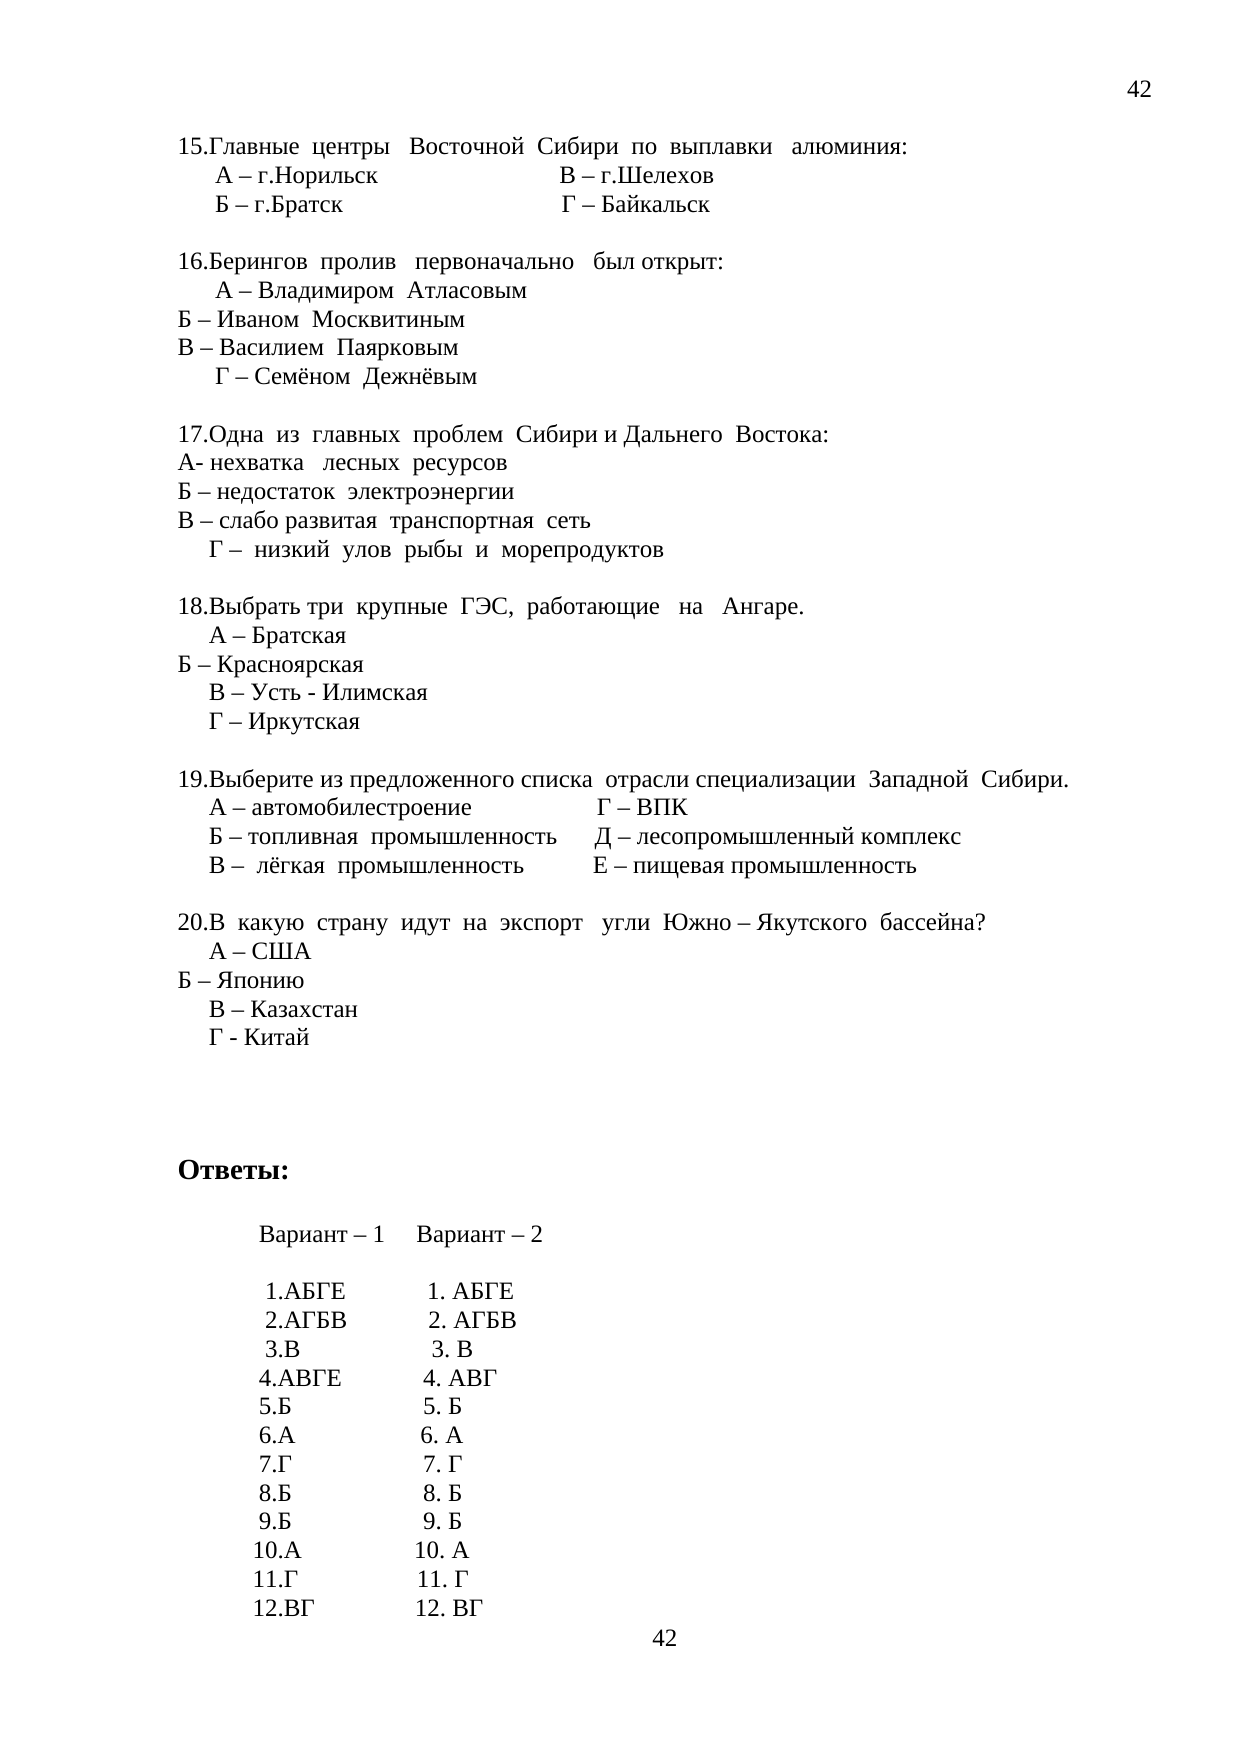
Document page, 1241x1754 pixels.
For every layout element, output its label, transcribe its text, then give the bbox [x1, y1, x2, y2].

text Ответы: [177, 1152, 1152, 1185]
text 17.Одна из главных проблем Сибири и Дальнего Востока: [177, 419, 1152, 447]
text 3.В 3. В [177, 1334, 1152, 1363]
text 1.АБГЕ 1. АБГЕ [177, 1276, 1152, 1305]
text 20.В какую страну идут на экспорт угли Южно – Якутского бассейна? [177, 907, 1152, 936]
text Вариант – 1 Вариант – 2 [177, 1219, 1152, 1248]
text Г - Китай [177, 1022, 1152, 1051]
text 6.А 6. А [177, 1420, 1152, 1449]
text 5.Б 5. Б [177, 1391, 1152, 1420]
text В – Казахстан [177, 994, 1152, 1022]
text 12.ВГ 12. ВГ [177, 1593, 1152, 1621]
text А – Владимиром Атласовым [177, 275, 1152, 304]
text Г – низкий улов рыбы и морепродуктов [177, 534, 1152, 562]
text А – г.Норильск В – г.Шелехов [177, 160, 1152, 189]
text В – Усть - Илимская [177, 677, 1152, 706]
text Б – недостаток электроэнергии [177, 476, 1152, 505]
text 8.Б 8. Б [177, 1478, 1152, 1506]
text 15.Главные центры Восточной Сибири по выплавки алюминия: [177, 131, 1152, 160]
text Б – г.Братск Г – Байкальск [177, 189, 1152, 217]
text 11.Г 11. Г [177, 1564, 1152, 1593]
text 4.АВГЕ 4. АВГ [177, 1363, 1152, 1391]
text 16.Берингов пролив первоначально был открыт: [177, 246, 1152, 275]
text А- нехватка лесных ресурсов [177, 447, 1152, 476]
text 18.Выбрать три крупные ГЭС, работающие на Ангаре. [177, 591, 1152, 620]
text В – Василием Паярковым [177, 332, 1152, 361]
text Б – Иваном Москвитиным [177, 304, 1152, 332]
text Г – Иркутская [177, 706, 1152, 735]
text Б – Красноярская [177, 649, 1152, 677]
text А – США [177, 936, 1152, 965]
text Б – Японию [177, 965, 1152, 994]
text В – слабо развитая транспортная сеть [177, 505, 1152, 534]
text 7.Г 7. Г [177, 1449, 1152, 1478]
text А – Братская [177, 620, 1152, 649]
text 10.А 10. А [177, 1535, 1152, 1564]
text Б – топливная промышленность Д – лесопромышленный комплекс [177, 821, 1152, 850]
text А – автомобилестроение Г – ВПК [177, 792, 1152, 821]
text В – лёгкая промышленность Е – пищевая промышленность [177, 850, 1152, 879]
text 9.Б 9. Б [177, 1506, 1152, 1535]
text 2.АГБВ 2. АГБВ [177, 1305, 1152, 1334]
text 19.Выберите из предложенного списка отрасли специализации Западной Сибири. [177, 764, 1152, 792]
text Г – Семёном Дежнёвым [177, 361, 1152, 390]
